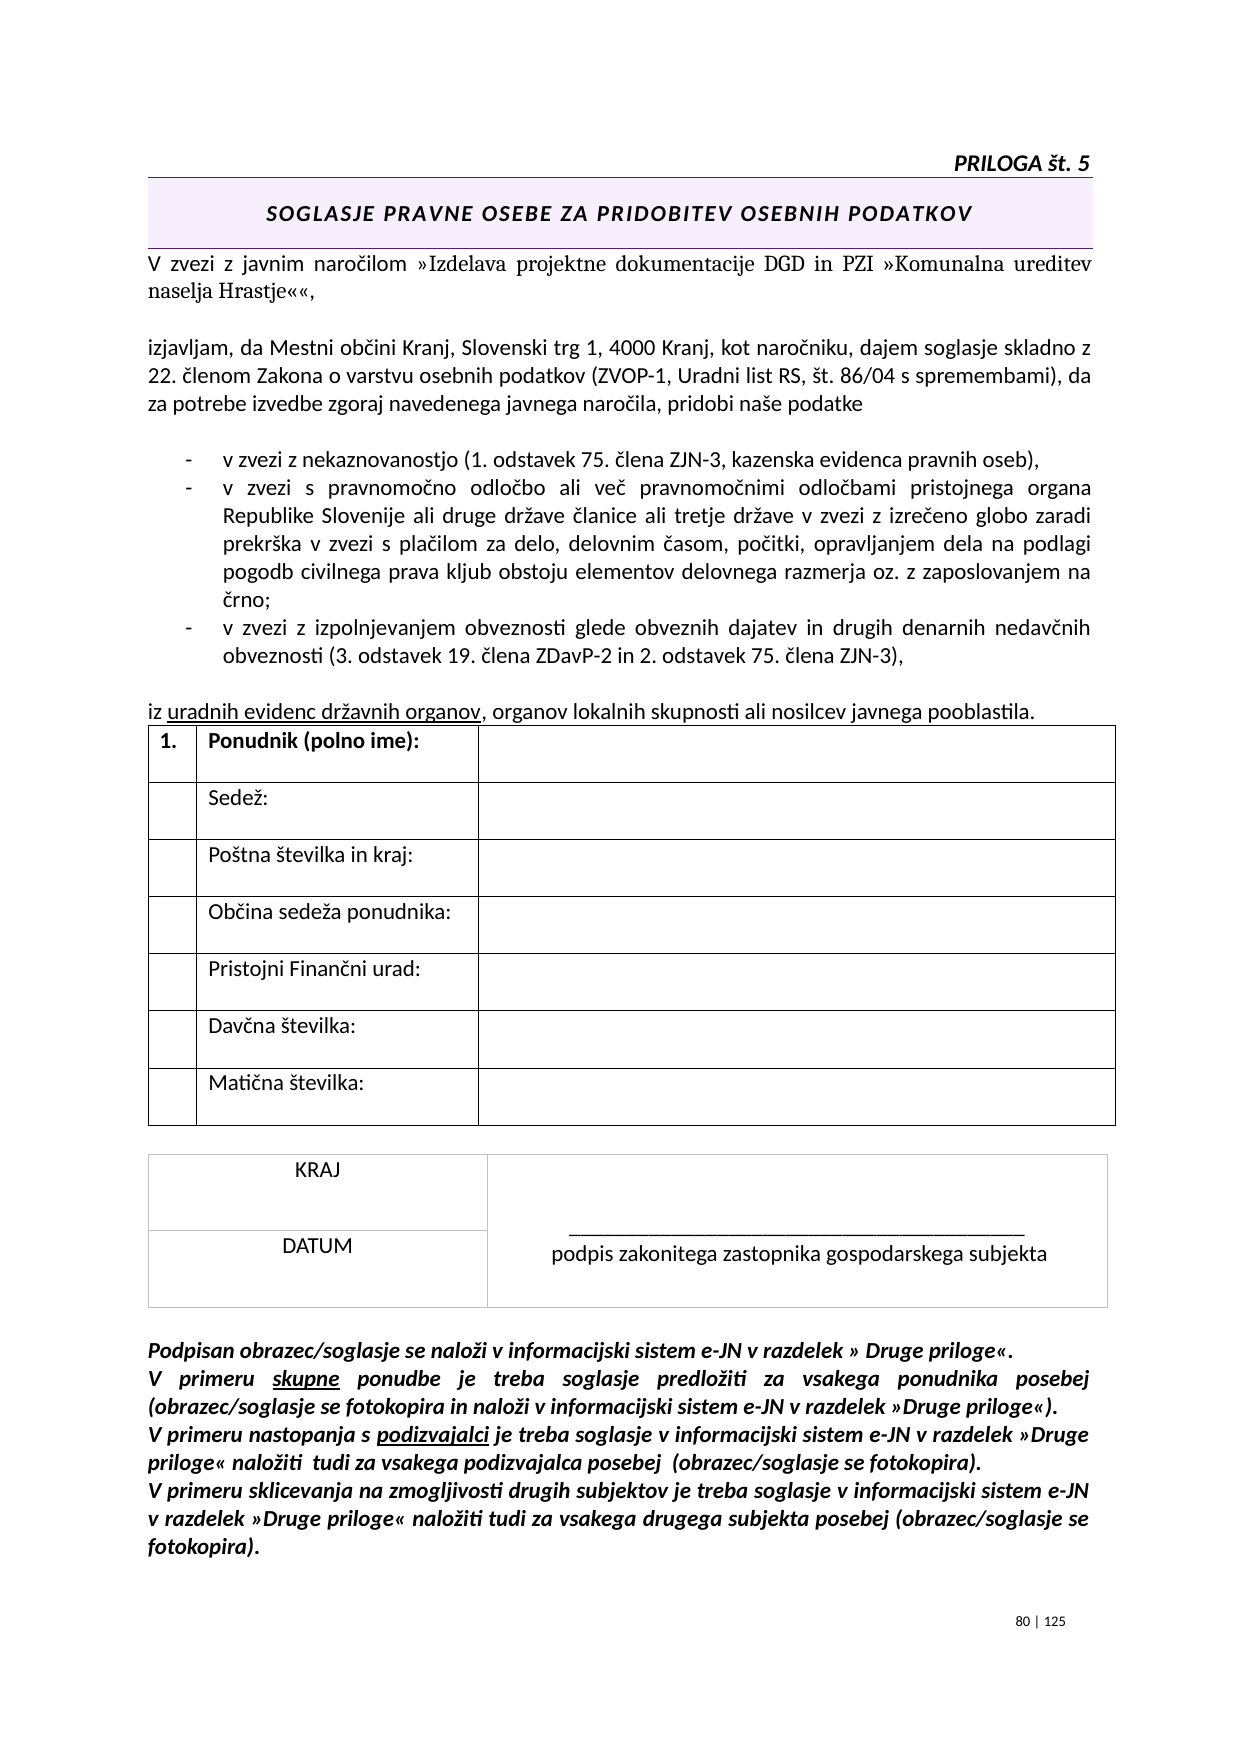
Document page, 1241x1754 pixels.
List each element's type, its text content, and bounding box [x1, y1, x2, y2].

table_cell Sedež: [197, 783, 478, 839]
table_header ________________________________________ podpis zakonitega zastopnika gospodarskega subjekta [488, 1155, 1107, 1307]
table_cell Davčna številka: [197, 1011, 478, 1067]
text Podpisan obrazec/soglasje se naloži v informacijski sistem e-JN v razdelek » Druge priloge«. [148, 1336, 1093, 1364]
table_cell [149, 954, 196, 1010]
text V zvezi z javnim naročilom »«, [148, 249, 1093, 305]
table_cell [479, 897, 1115, 953]
table_header 1. [149, 726, 196, 782]
table_cell Poštna številka in kraj: [197, 840, 478, 896]
text V primeru nastopanja s podizvajalci je treba soglasje v informacijski sistem e-JN v razdelek »Druge priloge« naložiti tudi za vsakega podizvajalca posebej (obrazec/soglasje se fotokopira). [148, 1420, 1093, 1476]
table_cell Matična številka: [197, 1069, 478, 1124]
table_cell [149, 1011, 196, 1067]
table_cell [149, 840, 196, 896]
text PRILOGA št. 5 [148, 148, 1092, 177]
table_header [479, 726, 1115, 782]
table_cell DATUM [149, 1231, 487, 1307]
table_header Ponudnik (polno ime): [197, 726, 478, 782]
table_cell [479, 840, 1115, 896]
text izjavljam, da Mestni občini Kranj, Slovenski trg 1, 4000 Kranj, kot naročniku, dajem soglasje skladno z 22. členom Zakona o varstvu osebnih podatkov (ZVOP-1, Uradni list RS, št. 86/04 s spremembami), da za potrebe izvedbe zgoraj navedenega javnega naročila, pridobi naše podatke [148, 333, 1093, 417]
table_cell [479, 954, 1115, 1010]
table_cell [479, 783, 1115, 839]
list v zvezi s pravnomočno odločbo ali več pravnomočnimi odločbami pristojnega organa Republike Slovenije ali druge države članice ali tretje države v zvezi z izrečeno globo zaradi prekrška v zvezi s plačilom za delo, delovnim časom, počitki, opravljanjem dela na podlagi pogodb civilnega prava kljub obstoju elementov delovnega razmerja oz. z zaposlovanjem na črno; [185, 473, 1093, 613]
text iz uradnih evidenc državnih organov, organov lokalnih skupnosti ali nosilcev javnega pooblastila. [148, 697, 1093, 725]
table_header KRAJ [149, 1155, 487, 1230]
text V primeru sklicevanja na zmogljivosti drugih subjektov je treba soglasje v informacijski sistem e-JN v razdelek »Druge priloge« naložiti tudi za vsakega drugega subjekta posebej (obrazec/soglasje se fotokopira). [148, 1476, 1093, 1560]
table_cell [149, 783, 196, 839]
list v zvezi z nekaznovanostjo (1. odstavek 75. člena ZJN-3, kazenska evidenca pravnih oseb), [185, 445, 1093, 473]
list v zvezi z izpolnjevanjem obveznosti glede obveznih dajatev in drugih denarnih nedavčnih obveznosti (3. odstavek 19. člena ZDavP-2 in 2. odstavek 75. člena ZJN-3), [185, 613, 1093, 669]
text SOGLASJE PRAVNE OSEBE ZA PRIDOBITEV OSEBNIH PODATKOV [148, 178, 1093, 248]
table_cell [479, 1011, 1115, 1067]
table_cell Občina sedeža ponudnika: [197, 897, 478, 953]
table_cell Pristojni Finančni urad: [197, 954, 478, 1010]
table_cell [479, 1069, 1115, 1124]
text V primeru skupne ponudbe je treba soglasje predložiti za vsakega ponudnika posebej (obrazec/soglasje se fotokopira in naloži v informacijski sistem e-JN v razdelek »Druge priloge«). [148, 1364, 1093, 1420]
table_cell [149, 1069, 196, 1124]
table_cell [149, 897, 196, 953]
